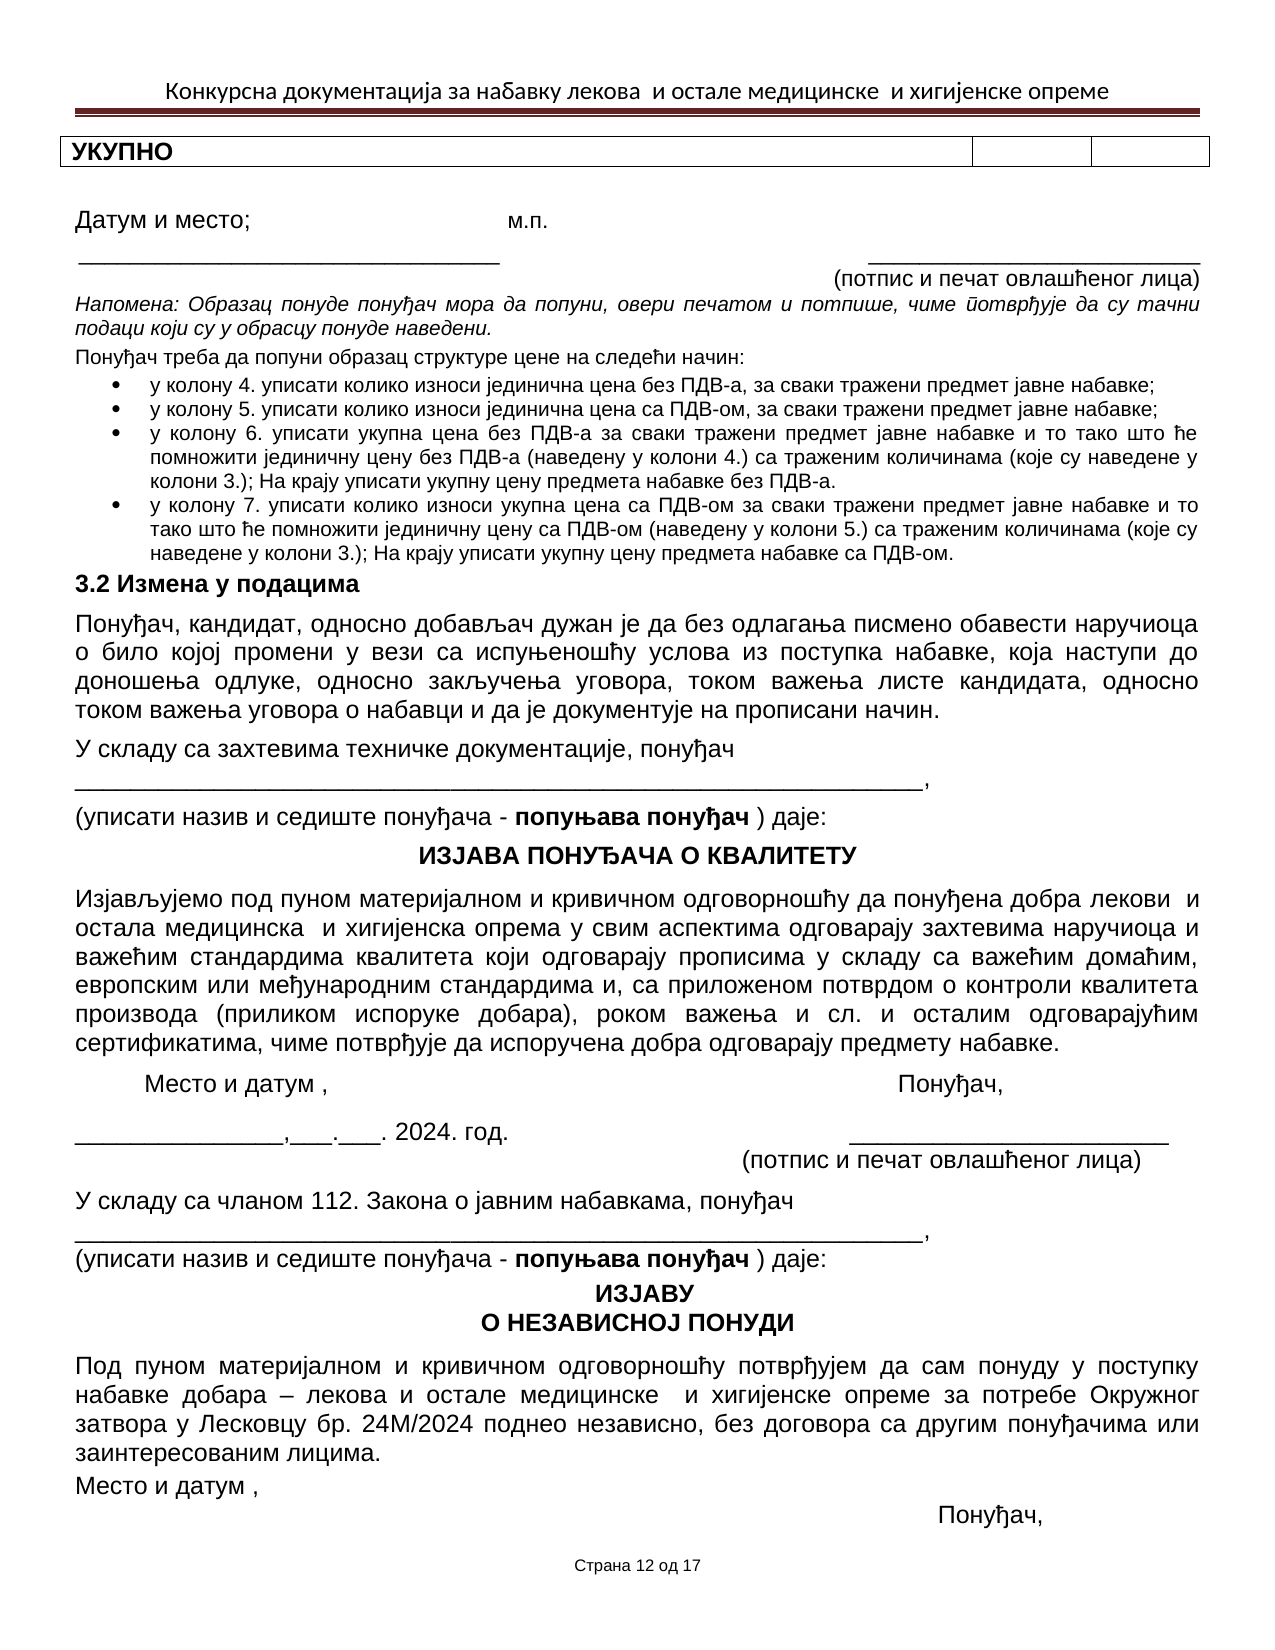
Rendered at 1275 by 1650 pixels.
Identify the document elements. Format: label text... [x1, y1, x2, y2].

text _________________________________ __________________________ (потпис и печат овлашћеног лица) [75, 239, 1200, 292]
list у колону 6. уписати укупна цена без ПДВ-а за сваки тражени предмет јавне набавке и то тако што ће помножити јединичну цену без ПДВ-а (наведену у колони 4.) са траженим количинама (које су наведене у колони 3.); На крају уписати укупну цену предмета набавке без ПДВ-а. [112, 421, 1200, 493]
text ИЗЈАВА ПОНУЂАЧА О КВАЛИТЕТУ [75, 841, 1200, 870]
text Под пуном материјалном и кривичном одговорношћу потврђујем да сам понуду у поступку набавке добара – лекова и остале медицинске и хигијенске опреме за потребе Окружног затвора у Лесковцу бр. 24М/2024 поднео независно, без договора са другим понуђачима или заинтересованим лицима. [75, 1351, 1200, 1466]
text Датум и место; м.п. [75, 205, 1200, 234]
text У складу са чланом 112. Закона о јавним набавкама, понуђач _____________________________________________________________, [75, 1186, 1200, 1243]
text (потпис и печат овлашћеног лица) [75, 1145, 1200, 1174]
text О НЕЗАВИСНОЈ ПОНУДИ [75, 1308, 1200, 1337]
text У складу са захтевима техничке документације, понуђач _____________________________________________________________, [75, 734, 1200, 791]
text Место и датум , [75, 1471, 1200, 1500]
text Понуђач, кандидат, односно добављач дужан је да без одлагања писмено обавести наручиоца о било којој промени у вези са испуњеношћу услова из поступка набавке, која наступи до доношења одлуке, односно закључења уговора, током важења листе кандидата, односно током важења уговора о набавци и да је документује на прописани начин. [75, 608, 1200, 723]
table_cell УКУПНО [61, 137, 972, 166]
list у колону 5. уписати колико износи јединична цена са ПДВ-ом, за сваки тражени предмет јавне набавке; [112, 397, 1200, 421]
text Место и датум , Понуђач, [75, 1069, 1200, 1097]
text Напомена: Образац понуде понуђач мора да попуни, овери печатом и потпише, чиме потврђује да су тачни подаци који су у обрасцу понуде наведени. [75, 292, 1200, 339]
text _______________,___.___. 2024. год. _______________________ [75, 1117, 1200, 1145]
text ИЗЈАВУ [75, 1279, 1200, 1308]
table_cell [1092, 137, 1209, 166]
list у колону 7. уписати колико износи укупна цена са ПДВ-ом за сваки тражени предмет јавне набавке и то тако што ће помножити јединичну цену са ПДВ-ом (наведену у колони 5.) са траженим количинама (које су наведене у колони 3.); На крају уписати укупну цену предмета набавке са ПДВ-ом. [112, 493, 1200, 564]
list у колону 4. уписати колико износи јединична цена без ПДВ-а, за сваки тражени предмет јавне набавке; [112, 372, 1200, 397]
text 3.2 Измена у подацима [75, 569, 1200, 598]
table_cell [973, 137, 1091, 166]
text Изјављујемо под пуном материјалном и кривичном одговорношћу да понуђена добра лекови и остала медицинска и хигијенска опрема у свим аспектима одговарају захтевима наручиоца и важећим стандардима квалитета који одговарају прописима у складу са важећим домаћим, европским или међународним стандардима и, са приложеном потврдом о контроли квалитета производа (приликом испоруке добара), роком важења и сл. и осталим одговарајућим сертификатима, чиме потврђује да испоручена добра одговарају предмету набавке. [75, 884, 1200, 1057]
text Понуђач треба да попуни образац структуре цене на следећи начин: [75, 345, 1200, 369]
text (уписати назив и седиште понуђача - попуњава понуђач ) даје: [75, 802, 1200, 831]
text (уписати назив и седиште понуђача - попуњава понуђач ) даје: [75, 1243, 1200, 1272]
text Понуђач, [75, 1500, 1200, 1529]
